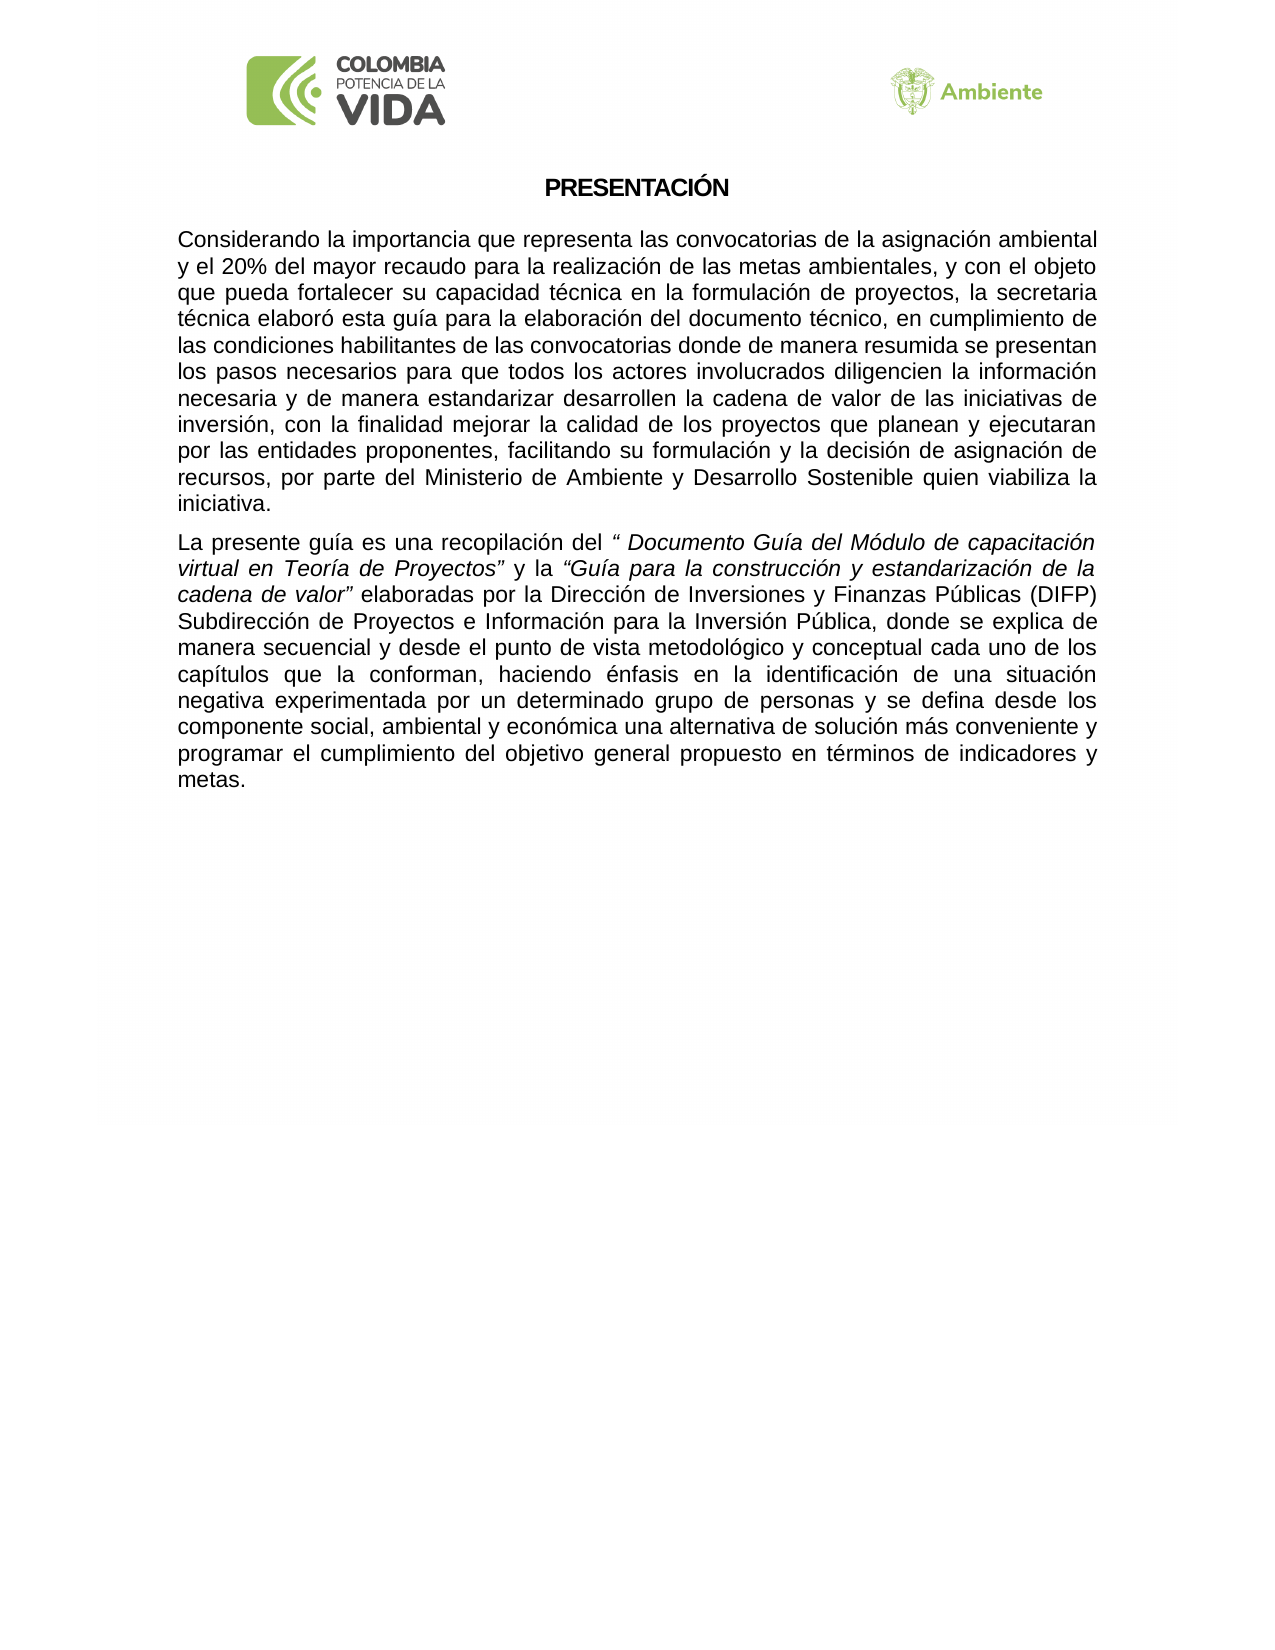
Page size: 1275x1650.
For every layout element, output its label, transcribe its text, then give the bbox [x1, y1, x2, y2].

text La presente guía es una recopilación del “ Documento Guía del Módulo de capacitación virtual en Teoría de Proyectos” y la “Guía para la construcción y estandarización de la cadena de valor” elaboradas por la Dirección de Inversiones y Finanzas Públicas (DIFP) Subdirección de Proyectos e Información para la Inversión Pública, donde se explica de manera secuencial y desde el punto de vista metodológico y conceptual cada uno de los capítulos que la conforman, haciendo énfasis en la identificación de una situación negativa experimentada por un determinado grupo de personas y se defina desde los componente social, ambiental y económica una alternativa de solución más conveniente y programar el cumplimiento del objetivo general propuesto en términos de indicadores y metas. [177, 529, 1098, 792]
title PRESENTACIÓN [177, 173, 1098, 201]
text Considerando la importancia que representa las convocatorias de la asignación ambiental y el 20% del mayor recaudo para la realización de las metas ambientales, y con el objeto que pueda fortalecer su capacidad técnica en la formulación de proyectos, la secretaria técnica elaboró esta guía para la elaboración del documento técnico, en cumplimiento de las condiciones habilitantes de las convocatorias donde de manera resumida se presentan los pasos necesarios para que todos los actores involucrados diligencien la información necesaria y de manera estandarizar desarrollen la cadena de valor de las iniciativas de inversión, con la finalidad mejorar la calidad de los proyectos que planean y ejecutaran por las entidades proponentes, facilitando su formulación y la decisión de asignación de recursos, por parte del Ministerio de Ambiente y Desarrollo Sostenible quien viabiliza la iniciativa. [177, 226, 1098, 516]
picture [96, 0, 1179, 1125]
